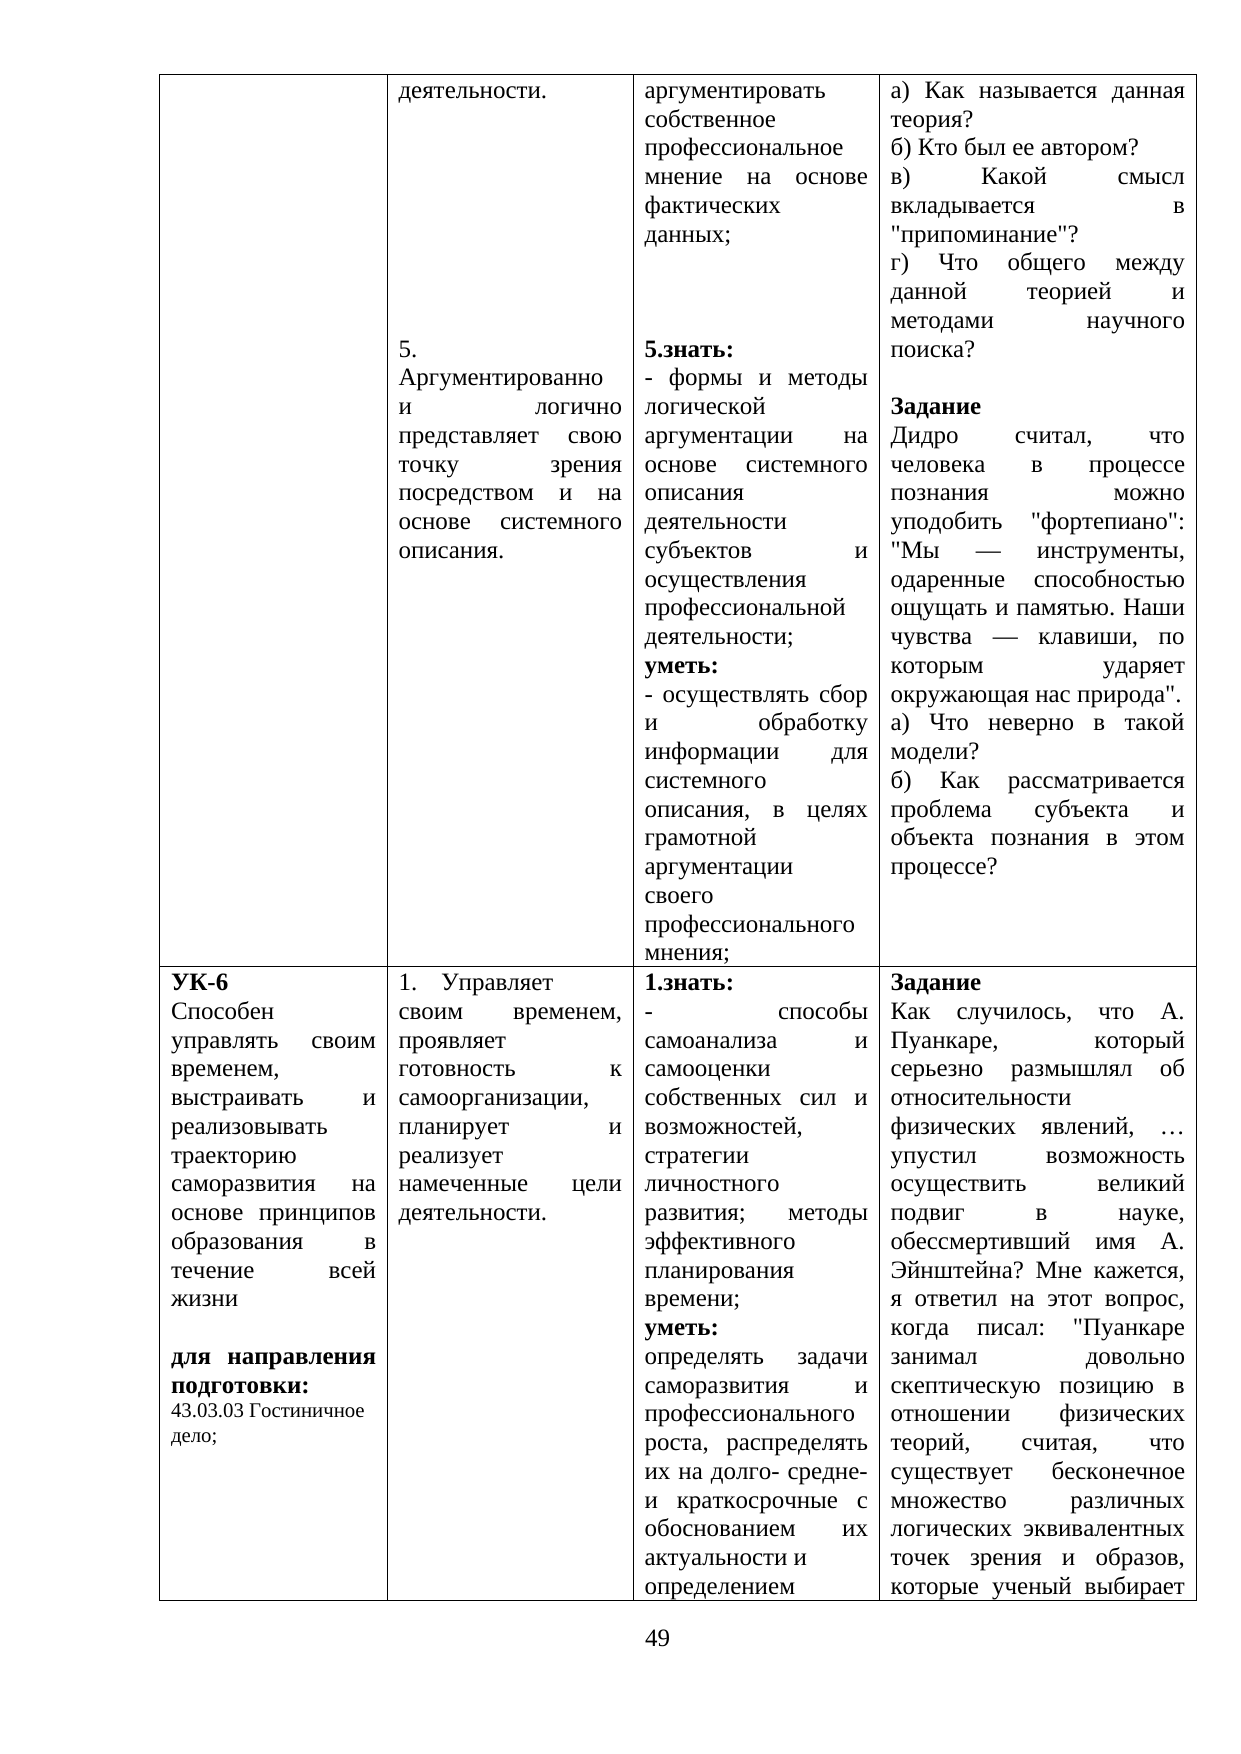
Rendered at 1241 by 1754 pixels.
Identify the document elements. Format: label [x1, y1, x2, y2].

table_cell [160, 75, 387, 966]
table_cell [160, 967, 387, 1600]
table_cell [634, 967, 879, 1600]
table_cell [880, 75, 1196, 966]
table_cell [880, 967, 1196, 1600]
table_cell [388, 967, 633, 1600]
table_cell [388, 75, 633, 966]
table_cell [634, 75, 879, 966]
